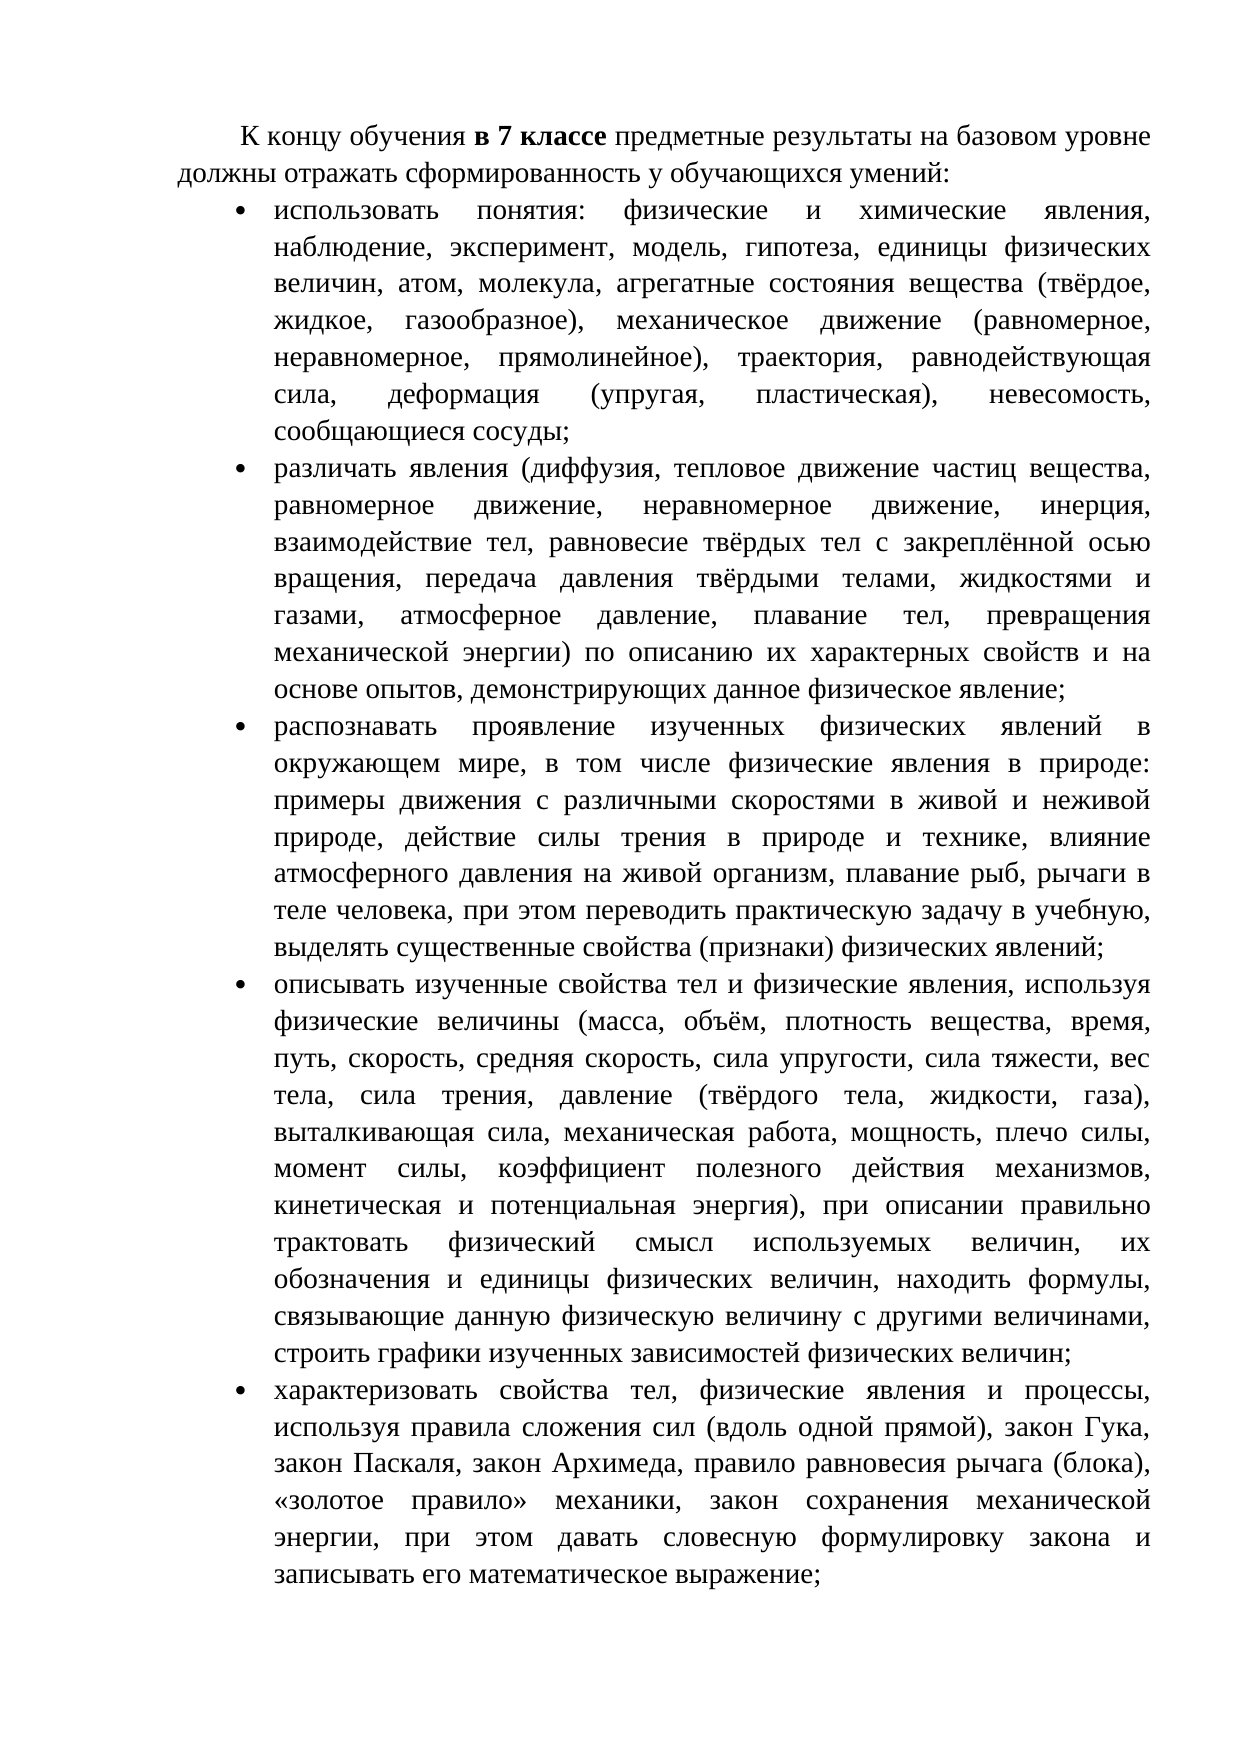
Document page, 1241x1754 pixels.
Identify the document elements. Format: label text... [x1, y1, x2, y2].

list характеризовать свойства тел, физические явления и процессы, используя правила сложения сил (вдоль одной прямой), закон Гука, закон Паскаля, закон Архимеда, правило равновесия рычага (блока), «золотое правило» механики, закон сохранения механической энергии, при этом давать словесную формулировку закона и записывать его математическое выражение; [236, 1372, 1152, 1590]
list распознавать проявление изученных физических явлений в окружающем мире, в том числе физические явления в природе: примеры движения с различными скоростями в живой и неживой природе, действие силы трения в природе и технике, влияние атмосферного давления на живой организм, плавание рыб, рычаги в теле человека, при этом переводить практическую задачу в учебную, выделять существенные свойства (признаки) физических явлений; [236, 708, 1152, 963]
list различать явления (диффузия, тепловое движение частиц вещества, равномерное движение, неравномерное движение, инерция, взаимодействие тел, равновесие твёрдых тел с закреплённой осью вращения, передача давления твёрдыми телами, жидкостями и газами, атмосферное давление, плавание тел, превращения механической энергии) по описанию их характерных свойств и на основе опытов, демонстрирующих данное физическое явление; [236, 450, 1152, 705]
text К концу обучения в 7 классе предметные результаты на базовом уровне должны отражать сформированность у обучающихся умений: [177, 118, 1152, 188]
list использовать понятия: физические и химические явления, наблюдение, эксперимент, модель, гипотеза, единицы физических величин, атом, молекула, агрегатные состояния вещества (твёрдое, жидкое, газообразное), механическое движение (равномерное, неравномерное, прямолинейное), траектория, равнодействующая сила, деформация (упругая, пластическая), невесомость, сообщающиеся сосуды; [236, 192, 1152, 447]
list описывать изученные свойства тел и физические явления, используя физические величины (масса, объём, плотность вещества, время, путь, скорость, средняя скорость, сила упругости, сила тяжести, вес тела, сила трения, давление (твёрдого тела, жидкости, газа), выталкивающая сила, механическая работа, мощность, плечо силы, момент силы, коэффициент полезного действия механизмов, кинетическая и потенциальная энергия), при описании правильно трактовать физический смысл используемых величин, их обозначения и единицы физических величин, находить формулы, связывающие данную физическую величину с другими величинами, строить графики изученных зависимостей физических величин; [236, 966, 1152, 1368]
